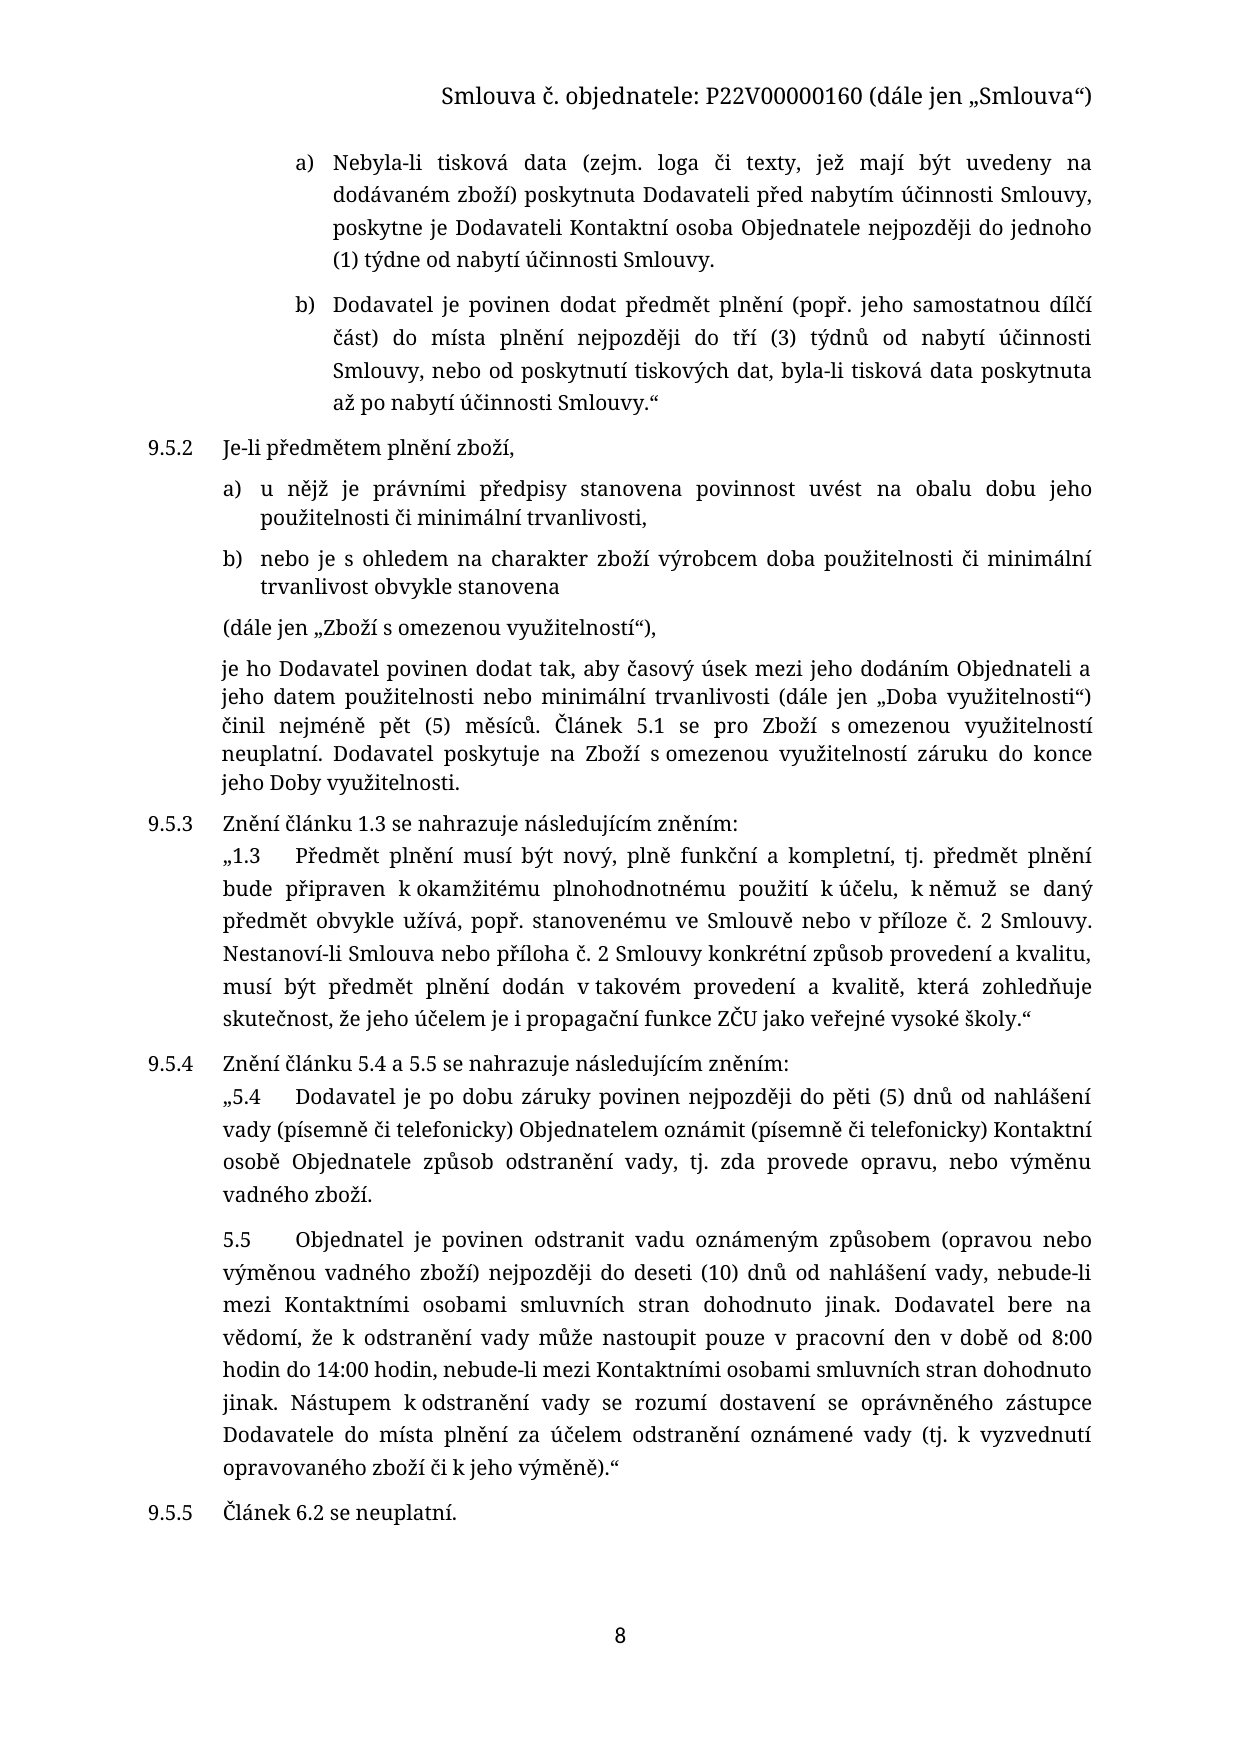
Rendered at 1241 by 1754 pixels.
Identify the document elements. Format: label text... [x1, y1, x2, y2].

list Je-li předmětem plnění zboží, [148, 433, 1093, 462]
list u nějž je právními předpisy stanovena povinnost uvést na obalu dobu jeho použitelnosti či minimální trvanlivosti, [223, 474, 1093, 531]
list Nebyla-li tisková data (zejm. loga či texty, jež mají být uvedeny na dodávaném zboží) poskytnuta Dodavateli před nabytím účinnosti Smlouvy, poskytne je Dodavateli Kontaktní osoba Objednatele nejpozději do jednoho (1) týdne od nabytí účinnosti Smlouvy. [295, 148, 1093, 274]
list „5.4 Dodavatel je po dobu záruky povinen nejpozději do pěti (5) dnů od nahlášení vady (písemně či telefonicky) Objednatelem oznámit (písemně či telefonicky) Kontaktní osobě Objednatele způsob odstranění vady, tj. zda provede opravu, nebo výměnu vadného zboží. [223, 1082, 1093, 1208]
list „1.3 Předmět plnění musí být nový, plně funkční a kompletní, tj. předmět plnění bude připraven k okamžitému plnohodnotnému použití k účelu, k němuž se daný předmět obvykle užívá, popř. stanovenému ve Smlouvě nebo v příloze č. 2 Smlouvy. Nestanoví-li Smlouva nebo příloha č. 2 Smlouvy konkrétní způsob provedení a kvalitu, musí být předmět plnění dodán v takovém provedení a kvalitě, která zohledňuje skutečnost, že jeho účelem je i propagační funkce ZČU jako veřejné vysoké školy.“ [223, 841, 1093, 1033]
list 5.5 Objednatel je povinen odstranit vadu oznámeným způsobem (opravou nebo výměnou vadného zboží) nejpozději do deseti (10) dnů od nahlášení vady, nebude-li mezi Kontaktními osobami smluvních stran dohodnuto jinak. Dodavatel bere na vědomí, že k odstranění vady může nastoupit pouze v pracovní den v době od 8:00 hodin do 14:00 hodin, nebude-li mezi Kontaktními osobami smluvních stran dohodnuto jinak. Nástupem k odstranění vady se rozumí dostavení se oprávněného zástupce Dodavatele do místa plnění za účelem odstranění oznámené vady (tj. k vyzvednutí opravovaného zboží či k jeho výměně).“ [223, 1225, 1093, 1482]
list Dodavatel je povinen dodat předmět plnění (popř. jeho samostatnou dílčí část) do místa plnění nejpozději do tří (3) týdnů od nabytí účinnosti Smlouvy, nebo od poskytnutí tiskových dat, byla-li tisková data poskytnuta až po nabytí účinnosti Smlouvy.“ [295, 291, 1093, 417]
list nebo je s ohledem na charakter zboží výrobcem doba použitelnosti či minimální trvanlivost obvykle stanovena [223, 544, 1093, 601]
list Znění článku 5.4 a 5.5 se nahrazuje následujícím zněním: [148, 1049, 1093, 1078]
text je ho Dodavatel povinen dodat tak, aby časový úsek mezi jeho dodáním Objednateli a jeho datem použitelnosti nebo minimální trvanlivosti (dále jen „Doba využitelnosti“) činil nejméně pět (5) měsíců. Článek 5.1 se pro Zboží s omezenou využitelností neuplatní. Dodavatel poskytuje na Zboží s omezenou využitelností záruku do konce jeho Doby využitelnosti. [221, 654, 1093, 796]
text (dále jen „Zboží s omezenou využitelností“), [223, 613, 1093, 642]
list Článek 6.2 se neuplatní. [148, 1498, 1093, 1527]
list Znění článku 1.3 se nahrazuje následujícím zněním: [148, 809, 1093, 837]
